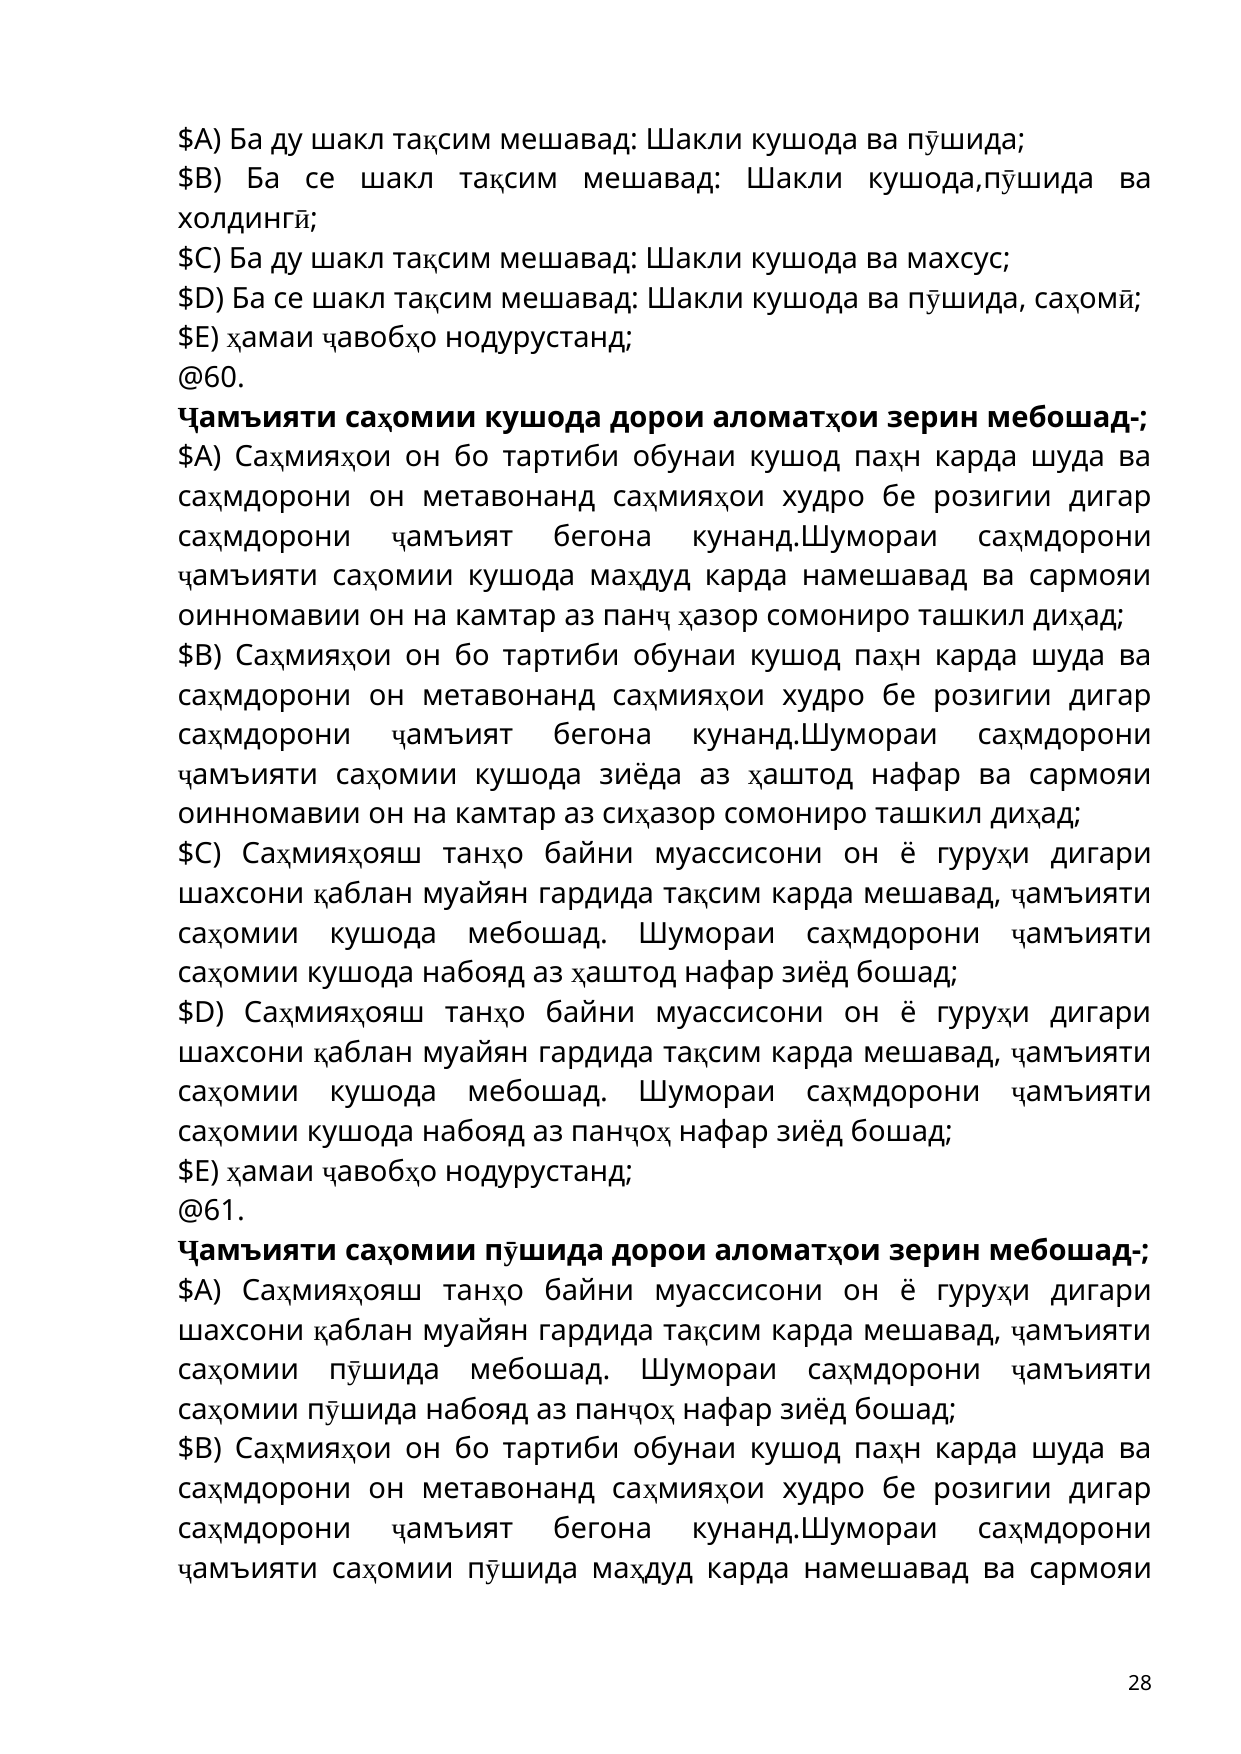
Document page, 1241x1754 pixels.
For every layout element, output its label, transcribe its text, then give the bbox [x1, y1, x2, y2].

text @61. [177, 1190, 1152, 1229]
text $D) Ба се шакл тақсим мешавад: Шакли кушода ва пӯшида, саҳомӣ; [177, 277, 1152, 317]
text $A) Саҳмияҳои он бо тартиби обунаи кушод паҳн карда шуда ва саҳмдорони он метавонанд саҳмияҳои худро бе розигии дигар саҳмдорони ҷамъият бегона кунанд.Шумораи саҳмдорони ҷамъияти саҳомии кушода маҳдуд карда намешавад ва сармояи оинномавии он на камтар аз панҷ ҳазор сомониро ташкил диҳад; [177, 436, 1152, 634]
text $C) Саҳмияҳояш танҳо байни муассисони он ё гуруҳи дигари шахсони қаблан муайян гардида тақсим карда мешавад, ҷамъияти саҳомии кушода мебошад. Шумораи саҳмдорони ҷамъияти саҳомии кушода набояд аз ҳаштод нафар зиёд бошад; [177, 832, 1152, 991]
text $C) Ба ду шакл тақсим мешавад: Шакли кушода ва махсус; [177, 237, 1152, 277]
text $A) Саҳмияҳояш танҳо байни муассисони он ё гуруҳи дигари шахсони қаблан муайян гардида тақсим карда мешавад, ҷамъияти саҳомии пӯшида мебошад. Шумораи саҳмдорони ҷамъияти саҳомии пӯшида набояд аз панҷоҳ нафар зиёд бошад; [177, 1269, 1152, 1428]
text $E) ҳамаи ҷавобҳо нодурустанд; [177, 1150, 1152, 1190]
text @60. [177, 356, 1152, 396]
text Ҷамъияти саҳомии пӯшида дорои аломатҳои зерин мебошад-; [177, 1229, 1152, 1269]
text Ҷамъияти саҳомии кушода дорои аломатҳои зерин мебошад-; [177, 396, 1152, 436]
text $D) Саҳмияҳояш танҳо байни муассисони он ё гуруҳи дигари шахсони қаблан муайян гардида тақсим карда мешавад, ҷамъияти саҳомии кушода мебошад. Шумораи саҳмдорони ҷамъияти саҳомии кушода набояд аз панҷоҳ нафар зиёд бошад; [177, 991, 1152, 1150]
text $A) Ба ду шакл тақсим мешавад: Шакли кушода ва пӯшида; [177, 118, 1152, 158]
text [177, 1428, 1152, 1587]
text $B) Саҳмияҳои он бо тартиби обунаи кушод паҳн карда шуда ва саҳмдорони он метавонанд саҳмияҳои худро бе розигии дигар саҳмдорони ҷамъият бегона кунанд.Шумораи саҳмдорони ҷамъияти саҳомии кушода зиёда аз ҳаштод нафар ва сармояи оинномавии он на камтар аз сиҳазор сомониро ташкил диҳад; [177, 634, 1152, 832]
text $B) Ба се шакл тақсим мешавад: Шакли кушода,пӯшида ва холдингӣ; [177, 158, 1152, 237]
text $E) ҳамаи ҷавобҳо нодурустанд; [177, 317, 1152, 356]
